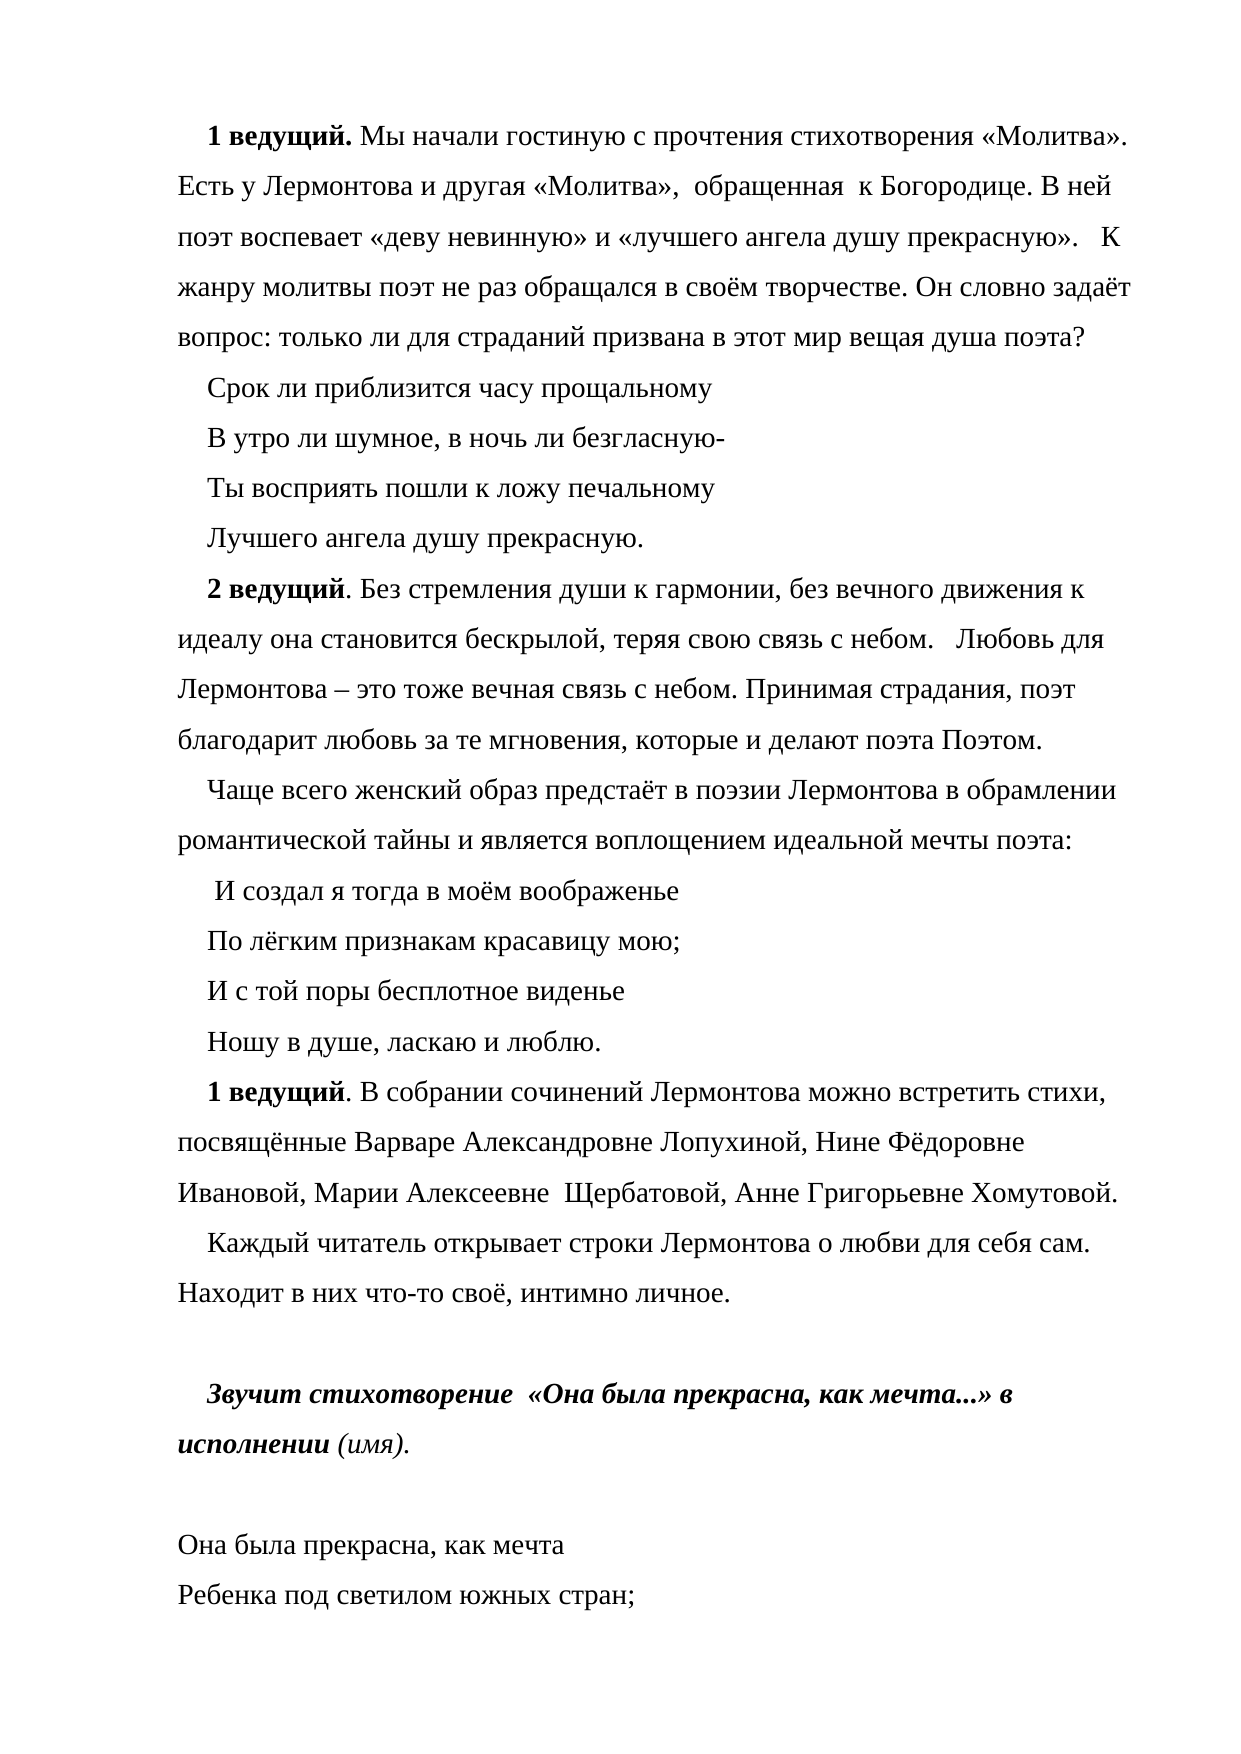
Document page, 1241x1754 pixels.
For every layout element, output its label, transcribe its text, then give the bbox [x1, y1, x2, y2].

text Чаще всего женский образ предстаёт в поэзии Лермонтова в обрамлении романтической тайны и является воплощением идеальной мечты поэта: [177, 772, 1152, 856]
text Каждый читатель открывает строки Лермонтова о любви для себя сам. Находит в них что-то своё, интимно личное. [177, 1225, 1152, 1309]
text Срок ли приблизится часу прощальному [177, 370, 1152, 403]
text Ношу в душе, ласкаю и люблю. [177, 1024, 1152, 1057]
text Лучшего ангела душу прекрасную. [177, 521, 1152, 554]
text В утро ли шумное, в ночь ли безгласную- [177, 420, 1152, 453]
text 1 ведущий. В собрании сочинений Лермонтова можно встретить стихи, посвящённые Варваре Александровне Лопухиной, Нине Фёдоровне Ивановой, Марии Алексеевне Щербатовой, Анне Григорьевне Хомутовой. [177, 1074, 1152, 1208]
text И с той поры бесплотное виденье [177, 973, 1152, 1007]
text 2 ведущий. Без стремления души к гармонии, без вечного движения к идеалу она становится бескрылой, теряя свою связь с небом. Любовь для Лермонтова – это тоже вечная связь с небом. Принимая страдания, поэт благодарит любовь за те мгновения, которые и делают поэта Поэтом. [177, 571, 1152, 755]
text По лёгким признакам красавицу мою; [177, 923, 1152, 957]
text Ты восприять пошли к ложу печальному [177, 470, 1152, 504]
text И создал я тогда в моём воображенье [177, 873, 1152, 906]
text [177, 1376, 1152, 1611]
text 1 ведущий. Мы начали гостиную с прочтения стихотворения «Молитва». Есть у Лермонтова и другая «Молитва», обращенная к Богородице. В ней поэт воспевает «деву невинную» и «лучшего ангела душу прекрасную». К жанру молитвы поэт не раз обращался в своём творчестве. Он словно задаёт вопрос: только ли для страданий призвана в этот мир вещая душа поэта? [177, 118, 1152, 353]
